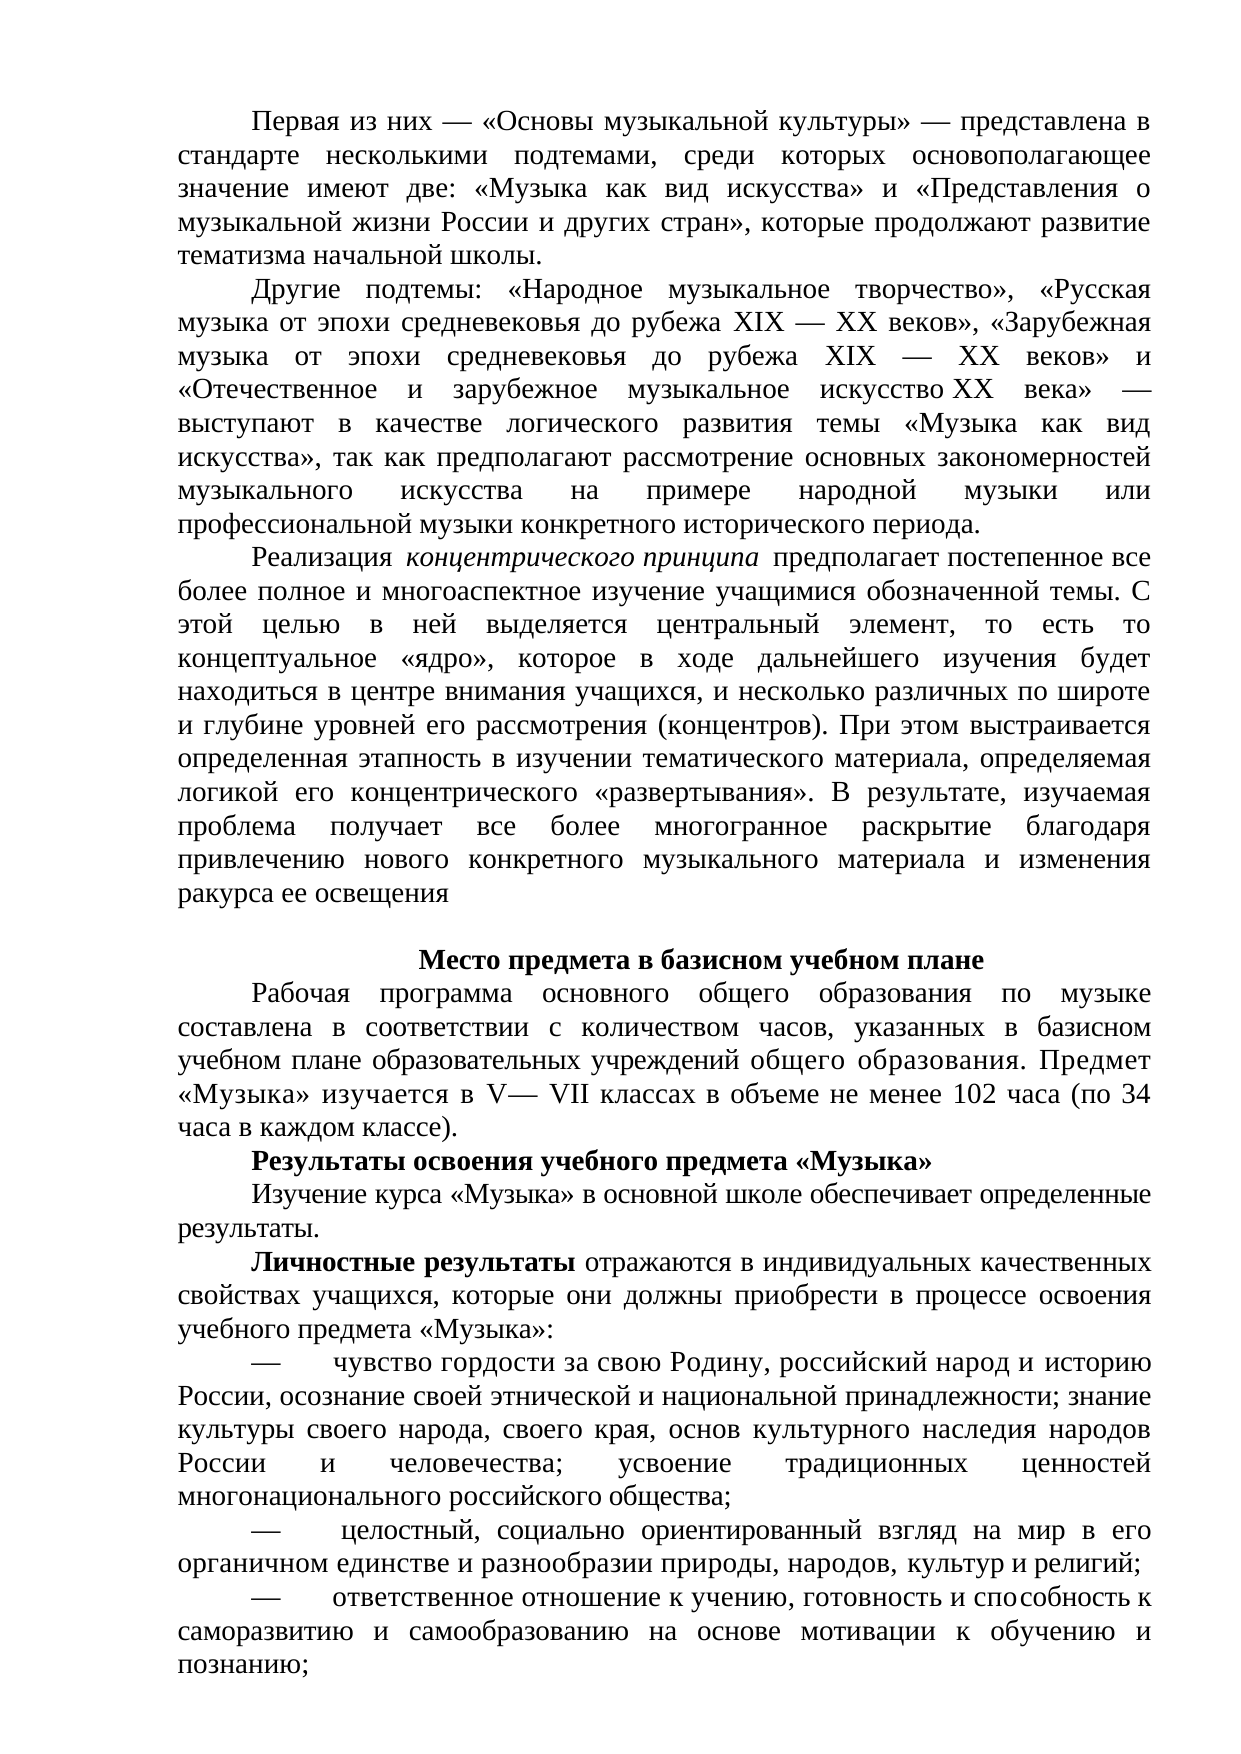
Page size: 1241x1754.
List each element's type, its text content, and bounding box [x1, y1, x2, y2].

text Результаты освоения учебного предмета «Музыка» [177, 1143, 1152, 1177]
text Реализация концентрического принципа предполагает постепенное все более полное и многоаспектное изучение учащимися обозначенной темы. С этой целью в ней выделяется центральный элемент, то есть то концептуальное «ядро», которое в ходе дальнейшего изучения будет находиться в центре внимания учащихся, и несколько различных по широте и глубине уровней его рассмотрения (концентров). При этом выстраивается определенная этапность в изучении тематического материала, определяемая логикой его концентрического «развертывания». В результате, изучаемая проблема получает все более многогранное раскрытие благодаря привлечению нового конкретного музыкального материала и изменения ракурса ее освещения [177, 539, 1152, 908]
list чувство гордости за свою Родину, российский народ и историю России, осознание своей этнической и национальной принадлежности; знание культуры своего народа, своего края, основ культурного наследия народов России и человечества; усвоение традиционных ценностей многонационального российского общества; [177, 1344, 1152, 1512]
list ответственное отношение к учению, готовность и способность к саморазвитию и самообразованию на основе мотивации к обучению и познанию; [177, 1579, 1152, 1680]
list целостный, социально ориентированный взгляд на мир в его органичном единстве и разнообразии природы, народов, культур и религий; [177, 1512, 1152, 1579]
text Личностные результаты отражаются в индивидуальных качественных свойствах учащихся, которые они должны приобрести в процессе освоения учебного предмета «Музыка»: [177, 1244, 1152, 1344]
text Другие подтемы: «Народное музыкальное творчество», «Русская музыка от эпохи средневековья до рубежа XIX — XX веков», «Зарубежная музыка от эпохи средневековья до рубежа XIX — XX веков» и «Отечественное и зарубежное музыкальное искусство XX века» — выступают в качестве логического развития темы «Музыка как вид искусства», так как предполагают рассмотрение основных закономерностей музыкального искусства на примере народной музыки или профессиональной музыки конкретного исторического периода. [177, 271, 1152, 539]
text Изучение курса «Музыка» в основной школе обеспечивает определенные результаты. [177, 1177, 1152, 1244]
text Место предмета в базисном учебном плане [177, 942, 1152, 975]
text Первая из них — «Основы музыкальной культуры» — представлена в стандарте несколькими подтемами, среди которых основополагающее значение имеют две: «Музыка как вид искусства» и «Представления о музыкальной жизни России и других стран», которые продолжают развитие тематизма начальной школы. [177, 103, 1152, 271]
text Рабочая программа основного общего образования по музыке составлена в соответствии с количеством часов, указанных в базисном учебном плане образовательных учреждений общего образования. Предмет «Музыка» изучается в V— VII классах в объеме не менее 102 часа (по 34 часа в каждом классе). [177, 975, 1152, 1143]
